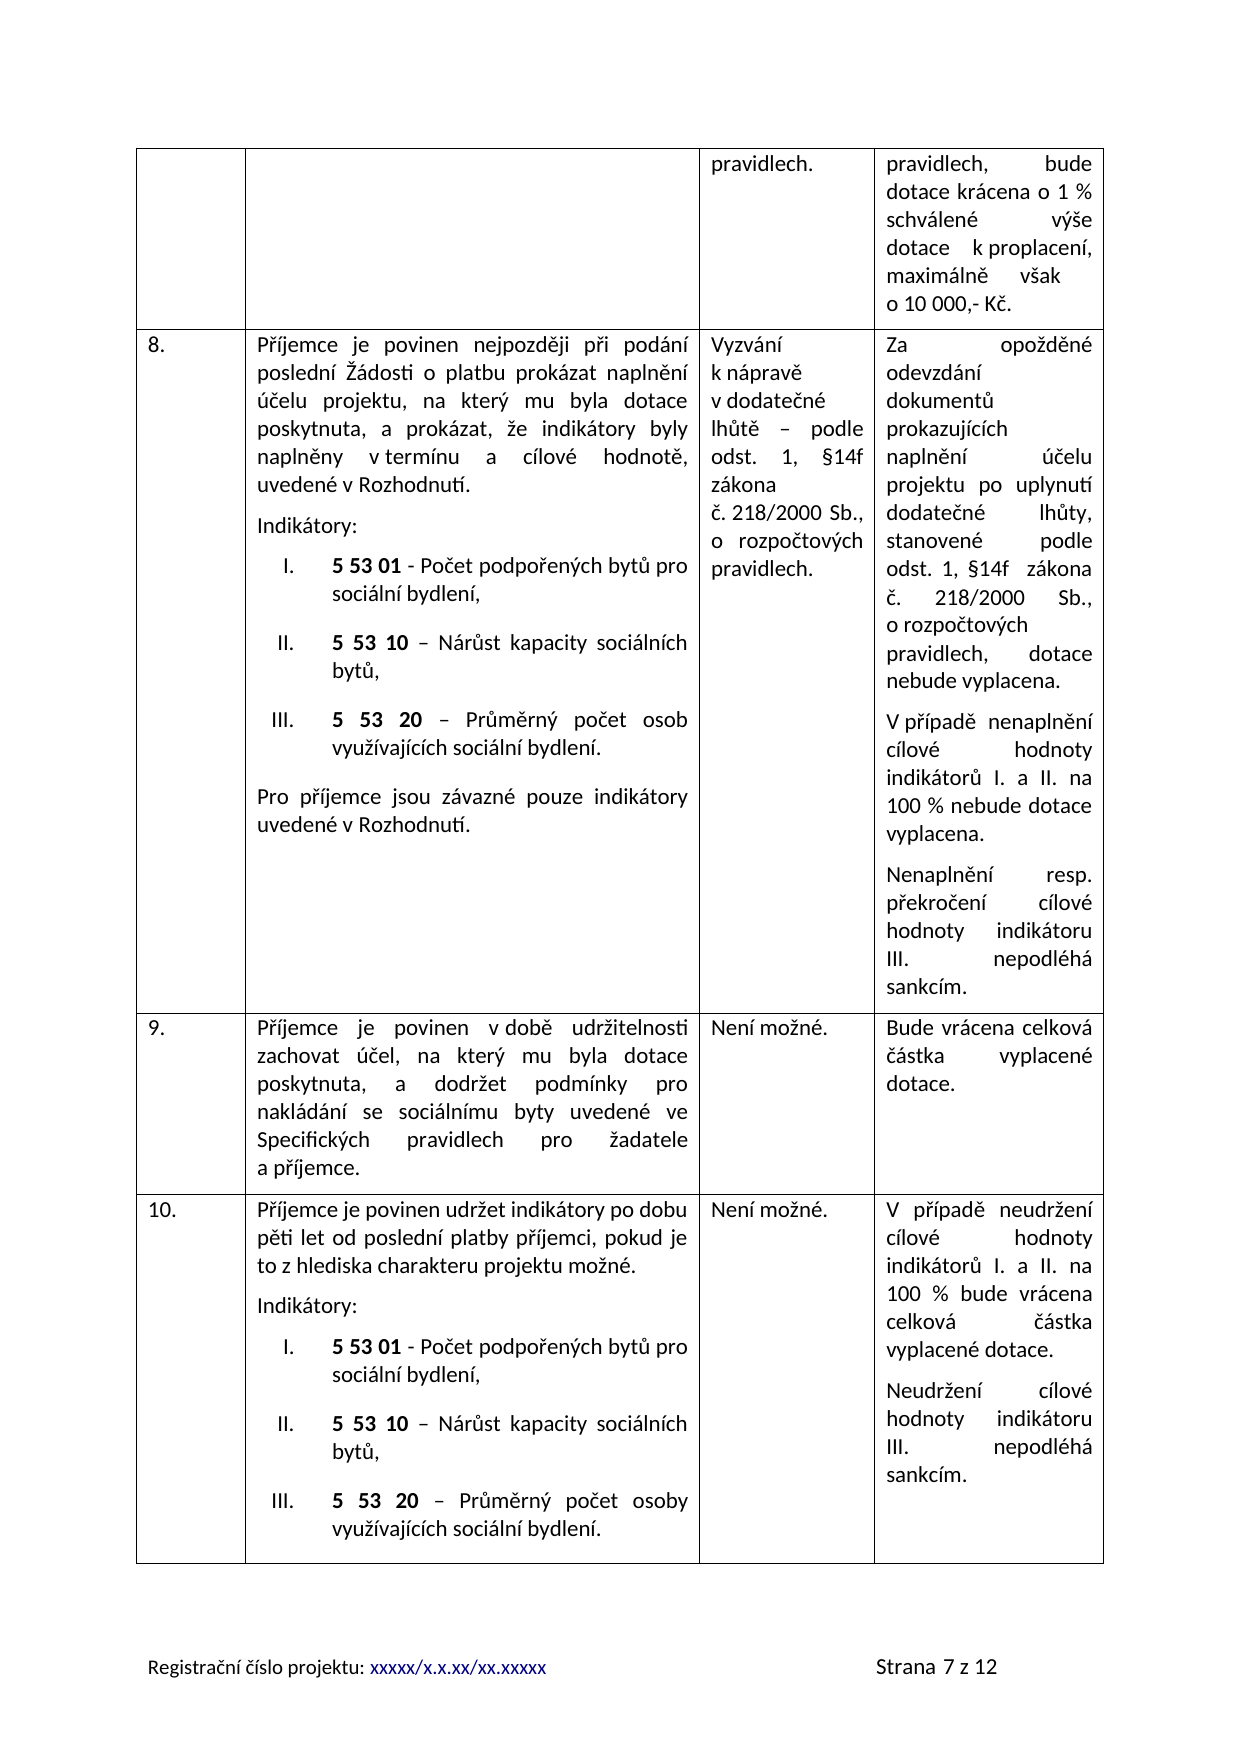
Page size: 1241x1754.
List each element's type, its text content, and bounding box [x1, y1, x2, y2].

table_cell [246, 1195, 699, 1563]
table_cell Příjemce je povinen nejpozději při podání poslední Žádosti o platbu prokázat naplnění účelu projektu, na který mu byla dotace poskytnuta, a prokázat, že indikátory byly naplněny v termínu a cílové hodnotě, uvedené v Rozhodnutí. Indikátory: 5 53 01 - Počet podpořených bytů pro sociální bydlení, 5 53 10 – Nárůst kapacity sociálních bytů, 5 53 20 – Průměrný počet osob využívajících sociální bydlení. Pro příjemce jsou závazné pouze indikátory uvedené v Rozhodnutí. [246, 330, 699, 1012]
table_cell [700, 149, 874, 329]
table_cell 10. [137, 1195, 245, 1563]
table_cell Vyzvání k nápravě v dodatečné lhůtě – podle odst. 1, §14f zákona č. 218/2000 Sb., o rozpočtových pravidlech. [700, 330, 874, 1012]
table_cell 8. [137, 330, 245, 1012]
table_cell Není možné. [700, 1195, 874, 1563]
table_cell Za opožděné odevzdání dokumentů prokazujících naplnění účelu projektu po uplynutí dodatečné lhůty, stanovené podle odst. 1, §14f zákona č. 218/2000 Sb., o rozpočtových pravidlech, dotace nebude vyplacena. V případě nenaplnění cílové hodnoty indikátorů I. a II. na 100 % nebude dotace vyplacena. Nenaplnění resp. překročení cílové hodnoty indikátoru III. nepodléhá sankcím. [875, 330, 1103, 1012]
table_cell Bude vrácena celková částka vyplacené dotace. [875, 1014, 1103, 1194]
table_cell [875, 149, 1103, 329]
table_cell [246, 149, 699, 329]
table_cell Příjemce je povinen v době udržitelnosti zachovat účel, na který mu byla dotace poskytnuta, a dodržet podmínky pro nakládání se sociálnímu byty uvedené ve Specifických pravidlech pro žadatele a příjemce. [246, 1014, 699, 1194]
table_cell 7. [137, 149, 245, 329]
table_cell 9. [137, 1014, 245, 1194]
table_cell Není možné. [700, 1014, 874, 1194]
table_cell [875, 1195, 1103, 1563]
